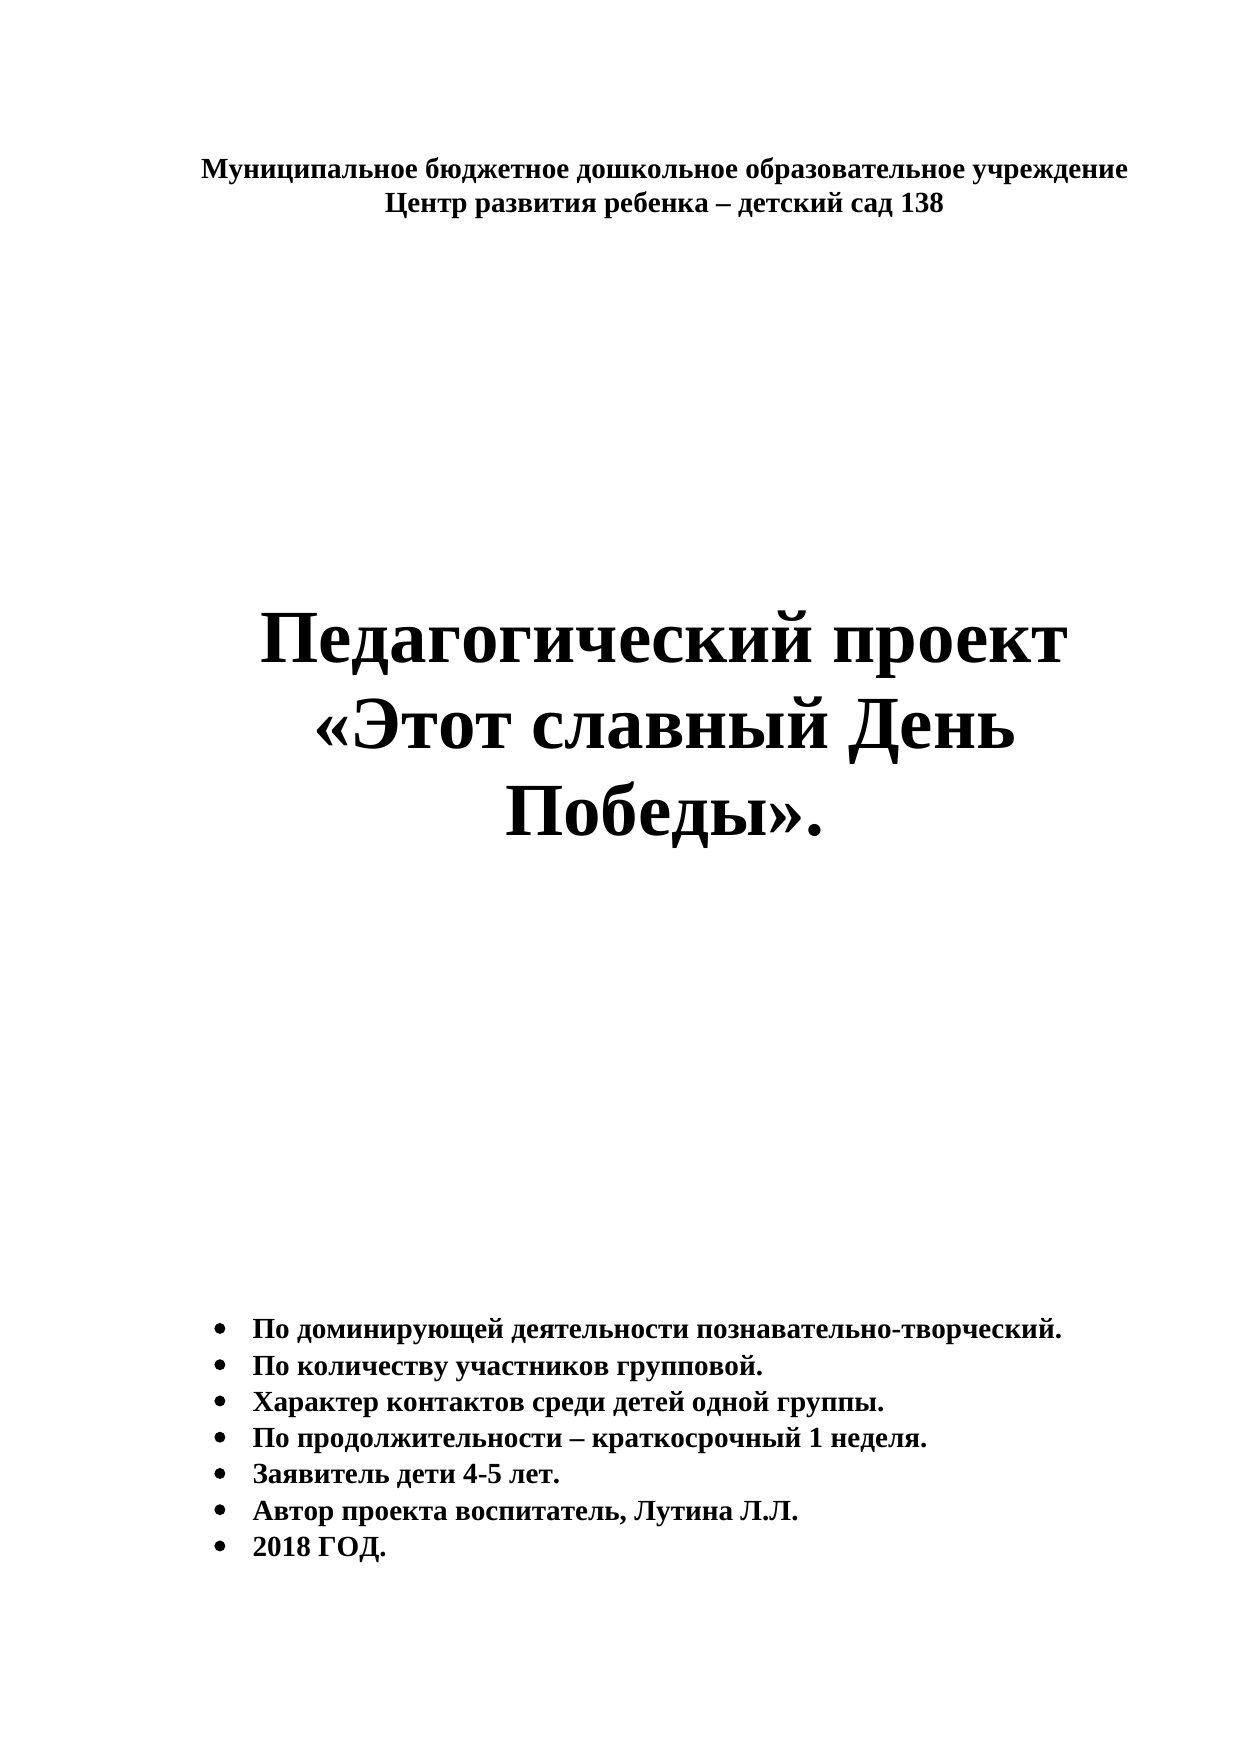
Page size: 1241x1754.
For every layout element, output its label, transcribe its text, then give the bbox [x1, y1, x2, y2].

text Центр развития ребенка – детский сад 138 [177, 185, 1152, 219]
list Характер контактов среди детей одной группы. [215, 1384, 1152, 1417]
text Педагогический проект [177, 592, 1152, 679]
list По доминирующей деятельности познавательно-творческий. [215, 1311, 1152, 1345]
text «Этот славный День Победы». [177, 679, 1152, 851]
list Автор проекта воспитатель, Лутина Л.Л. [215, 1493, 1152, 1526]
list По продолжительности – краткосрочный 1 неделя. [215, 1420, 1152, 1454]
list Заявитель дети 4-5 лет. [215, 1456, 1152, 1490]
list 2018 ГОД. [215, 1529, 1152, 1562]
text Муниципальное бюджетное дошкольное образовательное учреждение [177, 152, 1152, 185]
list По количеству участников групповой. [215, 1348, 1152, 1381]
